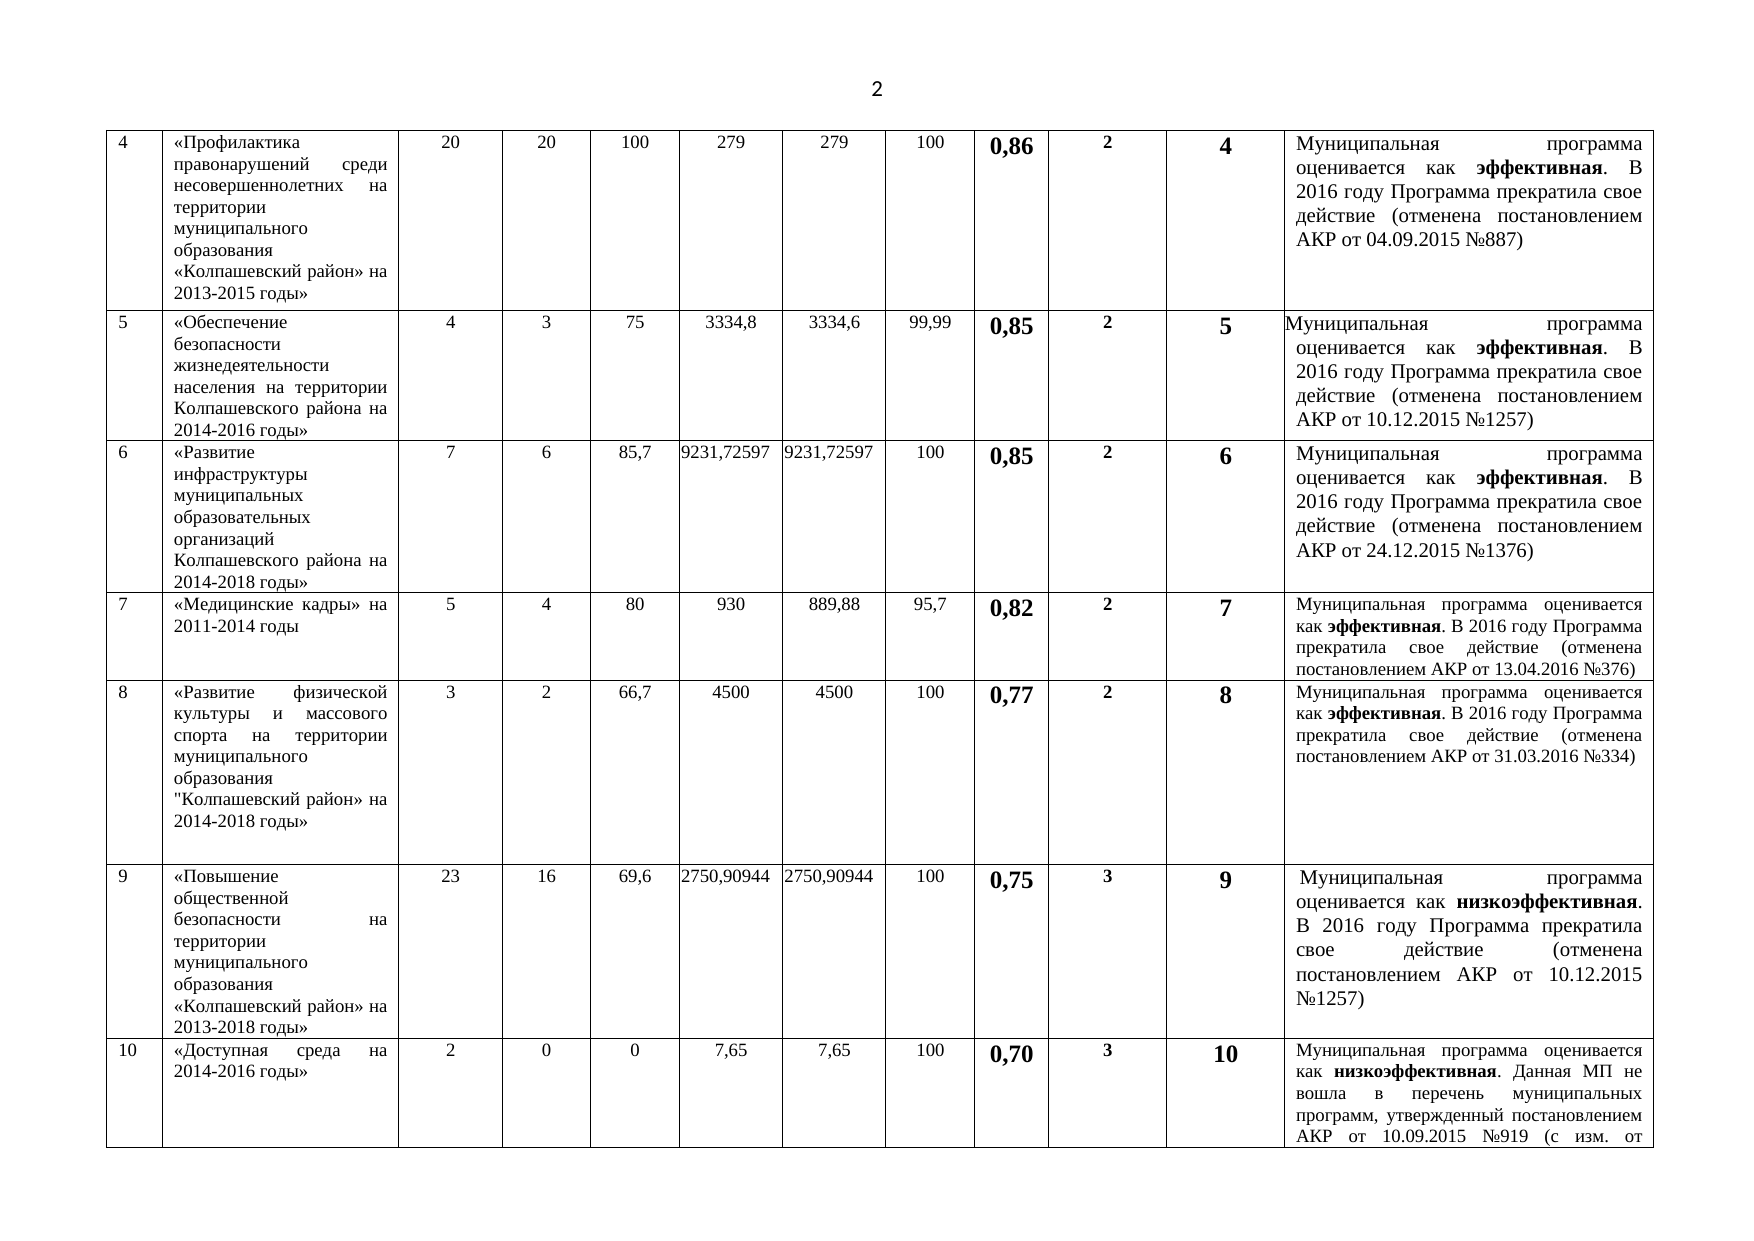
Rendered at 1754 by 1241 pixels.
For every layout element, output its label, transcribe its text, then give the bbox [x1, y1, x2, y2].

table_cell 23 [399, 865, 502, 1038]
table_cell 2 [503, 681, 590, 864]
table_cell 889,88 [783, 593, 885, 679]
table_cell 0,75 [975, 865, 1048, 1038]
table_cell 100 [886, 865, 974, 1038]
table_cell 80 [591, 593, 679, 679]
table_cell 6 [503, 441, 590, 592]
table_cell 2 [399, 1039, 502, 1147]
table_cell «Профилактика правонарушений среди несовершеннолетних на территории муниципального образования «Колпашевский район» на 2013-2015 годы» [163, 131, 398, 310]
table_cell 69,6 [591, 865, 679, 1038]
table_cell 100 [886, 441, 974, 592]
table_cell «Медицинские кадры» на 2011-2014 годы [163, 593, 398, 679]
table_cell 0,85 [975, 441, 1048, 592]
table_cell 3 [503, 311, 590, 440]
table_cell 4 [1167, 131, 1284, 310]
table_cell 9231,72597 [680, 441, 782, 592]
table_cell 2750,90944 [680, 865, 782, 1038]
table_cell «Повышение общественной безопасности на территории муниципального образования «Колпашевский район» на 2013-2018 годы» [163, 865, 398, 1038]
table_cell 100 [886, 681, 974, 864]
table_cell 7,65 [783, 1039, 885, 1147]
table_cell 279 [680, 131, 782, 310]
table_cell 2 [1049, 441, 1166, 592]
table_cell 7,65 [680, 1039, 782, 1147]
table_cell 3 [399, 681, 502, 864]
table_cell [1285, 1039, 1653, 1147]
table_cell Муниципальная программа оценивается как эффективная. В 2016 году Программа прекратила свое действие (отменена постановлением АКР от 31.03.2016 №334) [1285, 681, 1653, 864]
table_cell 4500 [680, 681, 782, 864]
table_cell 5 [1167, 311, 1284, 440]
table_cell 3 [1049, 865, 1166, 1038]
table_cell 20 [503, 131, 590, 310]
table_cell 5 [399, 593, 502, 679]
table_cell 6 [1167, 441, 1284, 592]
table_cell 20 [399, 131, 502, 310]
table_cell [163, 1039, 398, 1147]
table_cell 4 [503, 593, 590, 679]
table_cell 16 [503, 865, 590, 1038]
table_cell 5 [107, 311, 162, 440]
table_cell 8 [107, 681, 162, 864]
table_cell 8 [1167, 681, 1284, 864]
table_cell 2 [1049, 681, 1166, 864]
table_cell 10 [107, 1039, 162, 1147]
table_cell 4500 [783, 681, 885, 864]
table_cell 7 [107, 593, 162, 679]
table_cell 0 [503, 1039, 590, 1147]
table_cell 9231,72597 [783, 441, 885, 592]
table_cell 7 [1167, 593, 1284, 679]
table_cell «Развитие физической культуры и массового спорта на территории муниципального образования "Колпашевский район» на 2014-2018 годы» [163, 681, 398, 864]
table_cell 0 [591, 1039, 679, 1147]
table_cell 3334,8 [680, 311, 782, 440]
table_cell 95,7 [886, 593, 974, 679]
table_cell 100 [886, 1039, 974, 1147]
table_cell Муниципальная программа оценивается как эффективная. В 2016 году Программа прекратила свое действие (отменена постановлением АКР от 24.12.2015 №1376) [1285, 441, 1653, 592]
table_cell Муниципальная программа оценивается как эффективная. В 2016 году Программа прекратила свое действие (отменена постановлением АКР от 04.09.2015 №887) [1285, 131, 1653, 310]
table_cell 10 [1167, 1039, 1284, 1147]
table_cell 2750,90944 [783, 865, 885, 1038]
table_cell 279 [783, 131, 885, 310]
table_cell 4 [399, 311, 502, 440]
table_cell 4 [107, 131, 162, 310]
table_cell 100 [886, 131, 974, 310]
table_cell Муниципальная программа оценивается как эффективная. В 2016 году Программа прекратила свое действие (отменена постановлением АКР от 10.12.2015 №1257) [1285, 311, 1653, 440]
table_cell 9 [107, 865, 162, 1038]
table_cell 75 [591, 311, 679, 440]
table_cell 0,85 [975, 311, 1048, 440]
table_cell 0,70 [975, 1039, 1048, 1147]
table_cell 100 [591, 131, 679, 310]
table_cell 85,7 [591, 441, 679, 592]
table_cell «Развитие инфраструктуры муниципальных образовательных организаций Колпашевского района на 2014-2018 годы» [163, 441, 398, 592]
table_cell «Обеспечение безопасности жизнедеятельности населения на территории Колпашевского района на 2014-2016 годы» [163, 311, 398, 440]
table_cell 3334,6 [783, 311, 885, 440]
table_cell Муниципальная программа оценивается как эффективная. В 2016 году Программа прекратила свое действие (отменена постановлением АКР от 13.04.2016 №376) [1285, 593, 1653, 679]
table_cell 0,86 [975, 131, 1048, 310]
table_cell 9 [1167, 865, 1284, 1038]
table_cell 0,77 [975, 681, 1048, 864]
table_cell 7 [399, 441, 502, 592]
table_cell 2 [1049, 311, 1166, 440]
table_cell 6 [107, 441, 162, 592]
table_cell 930 [680, 593, 782, 679]
table_cell 66,7 [591, 681, 679, 864]
table_cell 2 [1049, 131, 1166, 310]
table_cell 99,99 [886, 311, 974, 440]
table_cell 0,82 [975, 593, 1048, 679]
table_cell 3 [1049, 1039, 1166, 1147]
table_cell 2 [1049, 593, 1166, 679]
